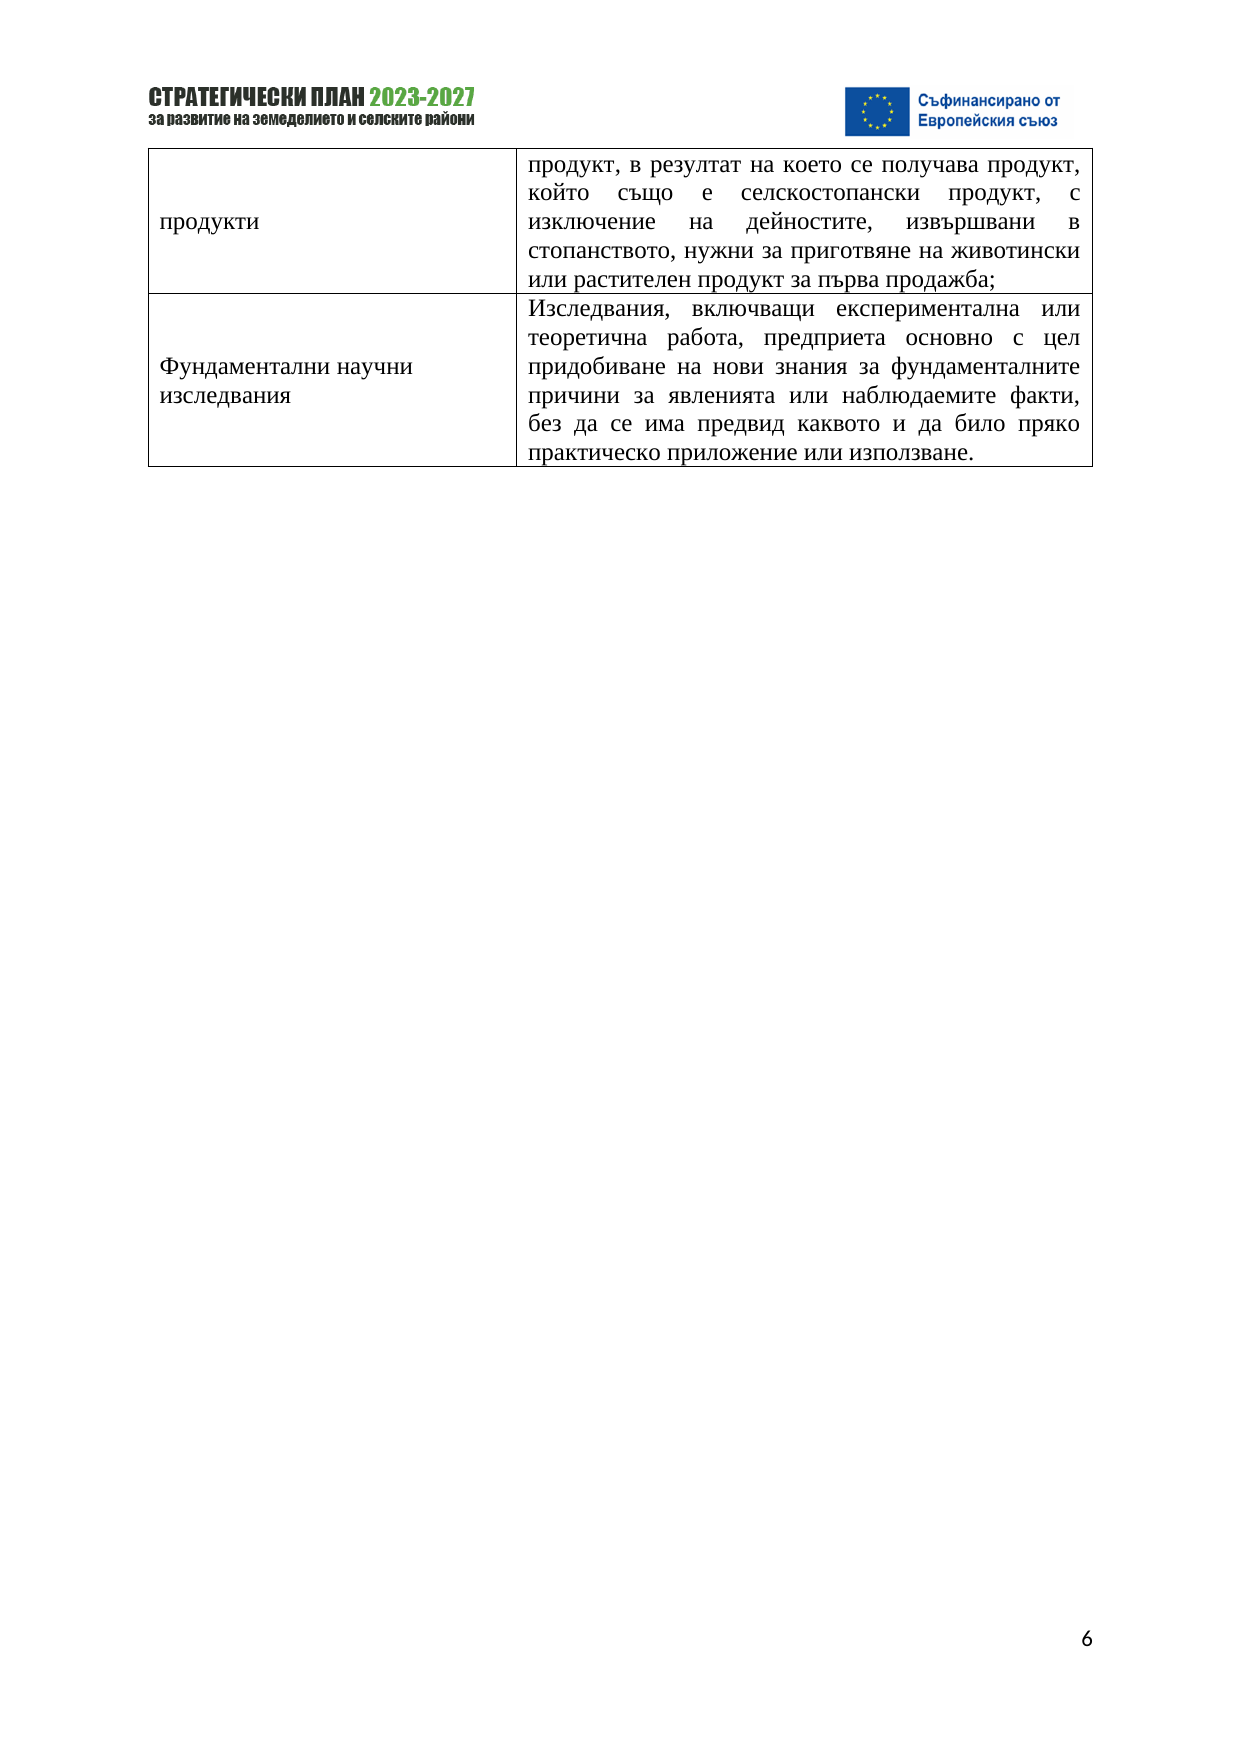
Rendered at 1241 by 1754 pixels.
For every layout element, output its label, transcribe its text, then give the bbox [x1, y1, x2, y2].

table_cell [517, 149, 1092, 292]
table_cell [149, 149, 516, 292]
picture [147, 73, 475, 139]
table_cell Фундаментални научни изследвания [149, 294, 516, 466]
table_cell Изследвания, включващи експериментална или теоретична работа, предприета основно с цел придобиване на нови знания за фундаменталните причини за явленията или наблюдаемите факти, без да се има предвид каквото и да било пряко практическо приложение или използване. [517, 294, 1092, 466]
picture [842, 85, 1074, 139]
